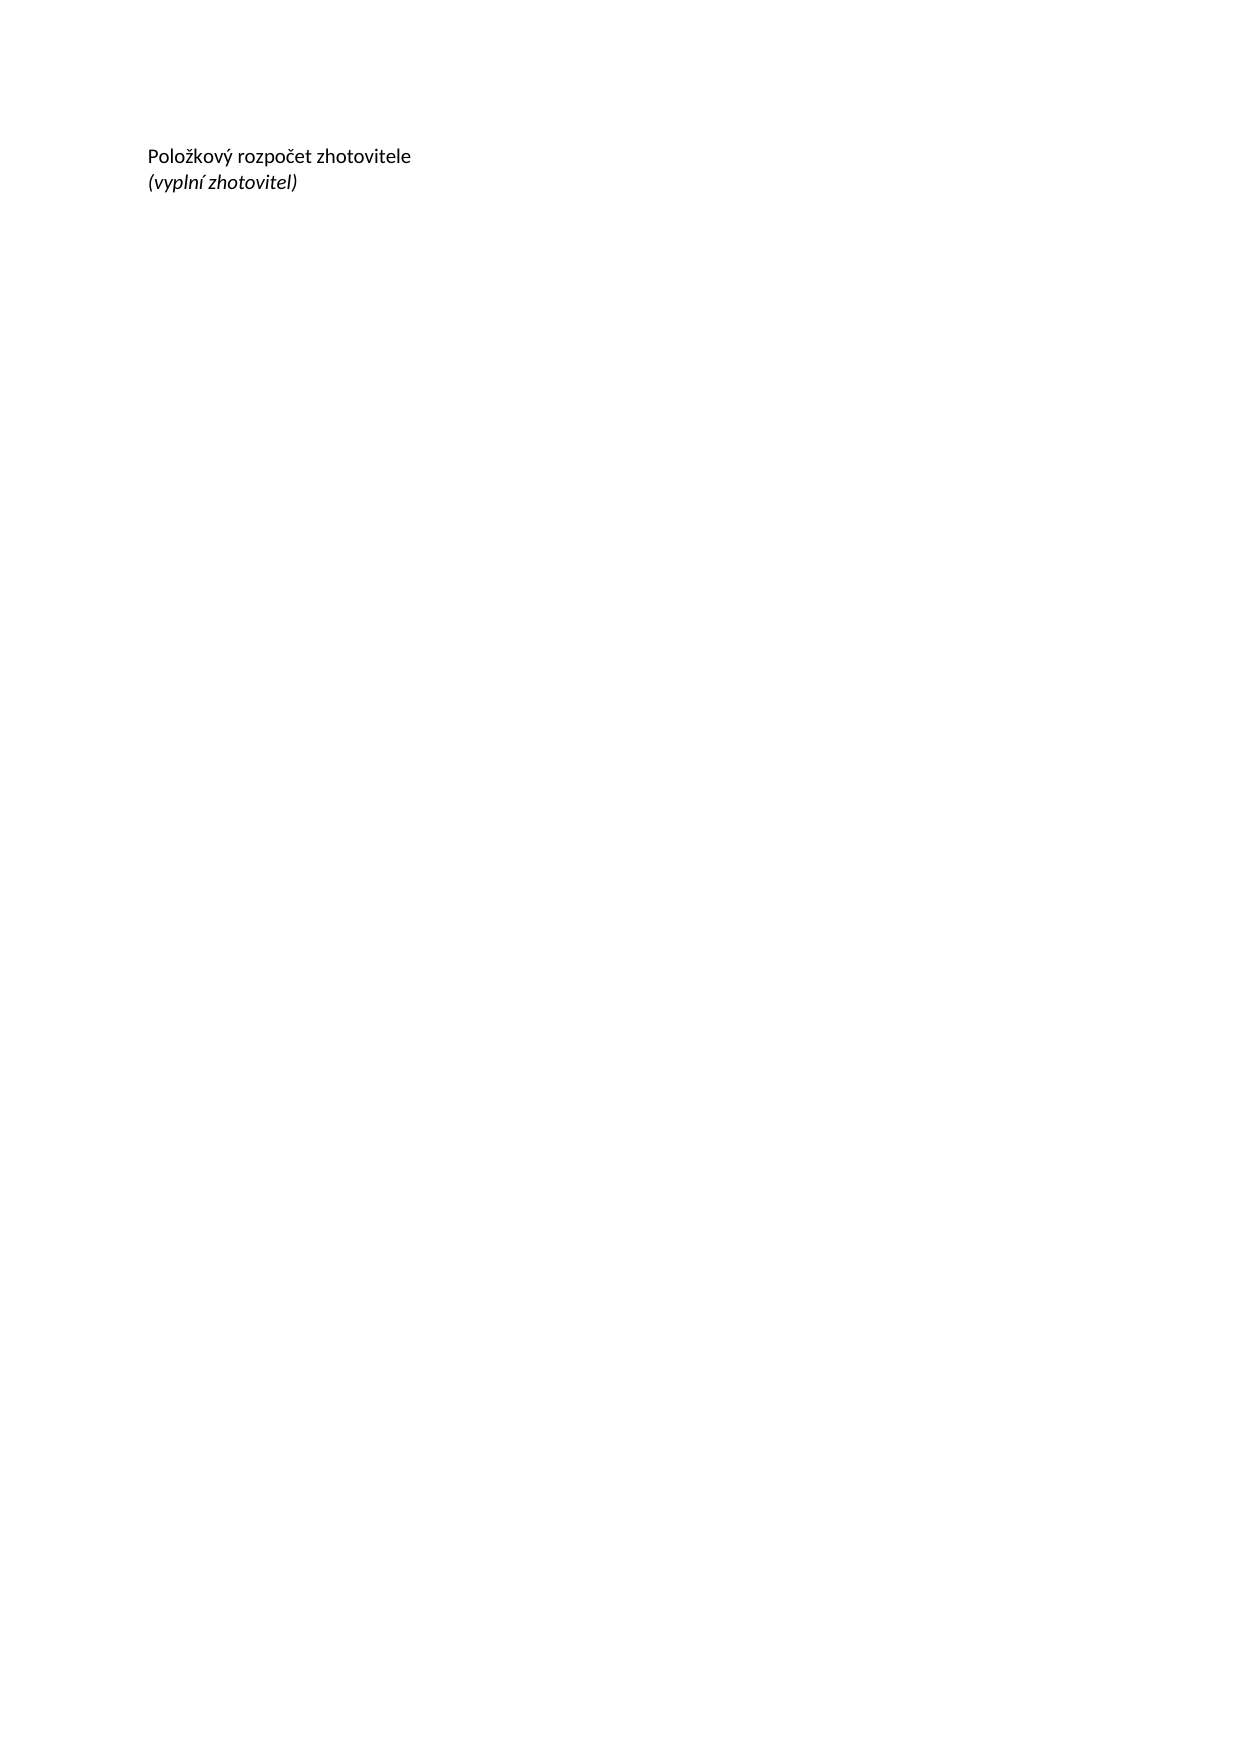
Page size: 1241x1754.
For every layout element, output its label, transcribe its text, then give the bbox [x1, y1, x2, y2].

text (vyplní zhotovitel) [148, 169, 1092, 194]
text Položkový rozpočet zhotovitele [148, 143, 1092, 169]
